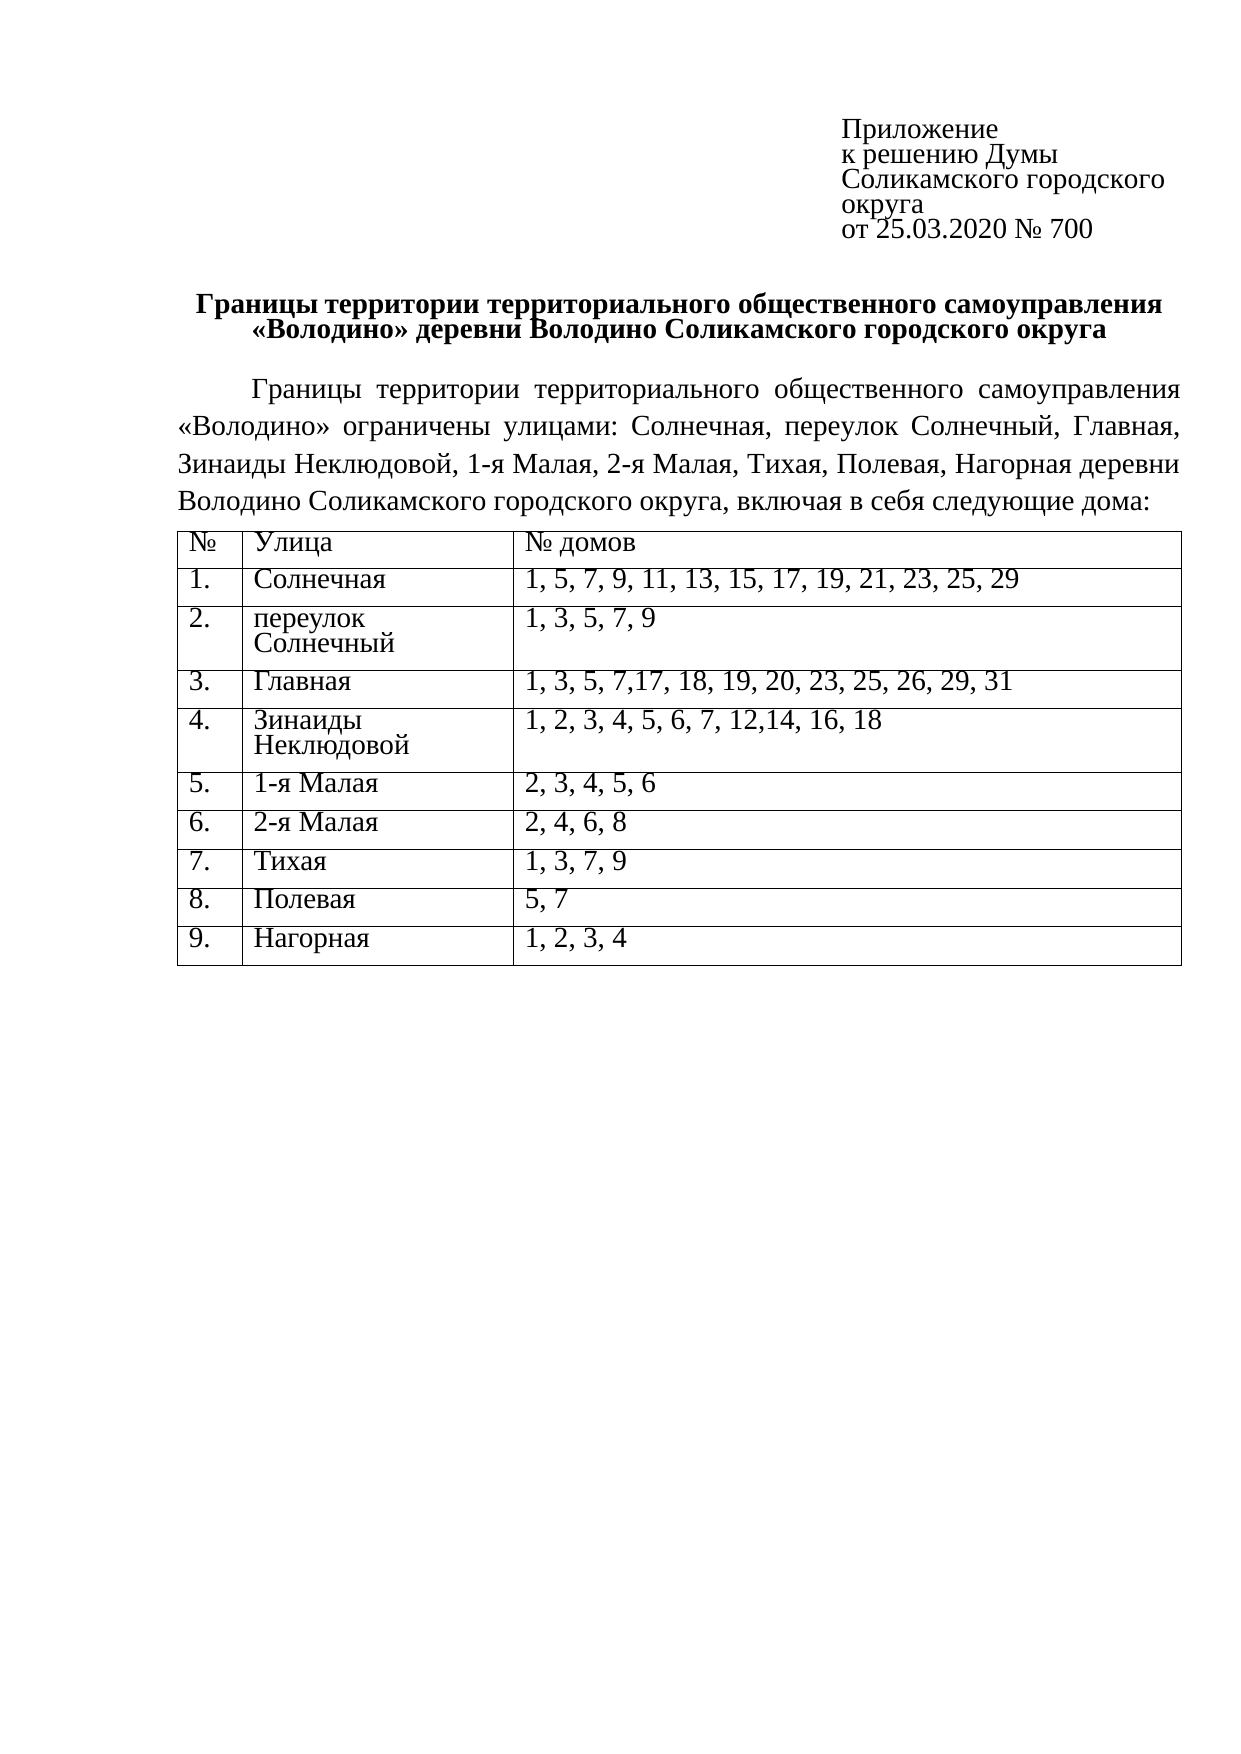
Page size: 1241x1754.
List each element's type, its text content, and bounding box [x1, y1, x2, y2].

table_cell Тихая [243, 850, 513, 887]
table_cell 5. [178, 773, 242, 810]
text «Володино» деревни Володино Соликамского городского округа [177, 318, 1181, 343]
table_cell Зинаиды Неклюдовой [243, 709, 513, 772]
text округа [767, 193, 1181, 218]
table_cell 4. [178, 709, 242, 772]
table_header № домов [514, 532, 1181, 568]
table_cell 7. [178, 850, 242, 887]
table_cell 2, 3, 4, 5, 6 [514, 773, 1181, 810]
table_cell Солнечная [243, 569, 513, 606]
table_cell 3. [178, 671, 242, 708]
text от 25.03.2020 № 700 [767, 218, 1181, 243]
table_cell 1, 3, 5, 7, 9 [514, 607, 1181, 670]
table_cell 1, 3, 7, 9 [514, 850, 1181, 887]
text Приложение [767, 118, 1181, 143]
text к решению Думы [767, 143, 1181, 168]
table_cell 2. [178, 607, 242, 670]
text Соликамского городского [767, 168, 1181, 193]
table_cell Главная [243, 671, 513, 708]
table_cell 1, 2, 3, 4, 5, 6, 7, 12,14, 16, 18 [514, 709, 1181, 772]
table_cell 1. [178, 569, 242, 606]
table_cell 1, 3, 5, 7,17, 18, 19, 20, 23, 25, 26, 29, 31 [514, 671, 1181, 708]
table_cell 2-я Малая [243, 811, 513, 849]
table_header Улица [243, 532, 513, 568]
table_cell 1-я Малая [243, 773, 513, 810]
table_cell 5, 7 [514, 889, 1181, 926]
text Границы территории территориального общественного самоуправления [177, 293, 1181, 318]
table_cell 8. [178, 889, 242, 926]
table_cell 1, 5, 7, 9, 11, 13, 15, 17, 19, 21, 23, 25, 29 [514, 569, 1181, 606]
table_cell Полевая [243, 889, 513, 926]
table_cell 1, 2, 3, 4 [514, 927, 1181, 964]
table_cell 6. [178, 811, 242, 849]
text Границы территории территориального общественного самоуправления «Володино» ограничены улицами: Солнечная, переулок Солнечный, Главная, Зинаиды Неклюдовой, 1-я Малая, 2-я Малая, Тихая, Полевая, Нагорная деревни Володино Соликамского городского округа, включая в себя следующие дома: [177, 368, 1181, 518]
table_cell 9. [178, 927, 242, 964]
table_cell Нагорная [243, 927, 513, 964]
table_cell переулок Солнечный [243, 607, 513, 670]
table_cell 2, 4, 6, 8 [514, 811, 1181, 849]
table_header № [178, 532, 242, 568]
